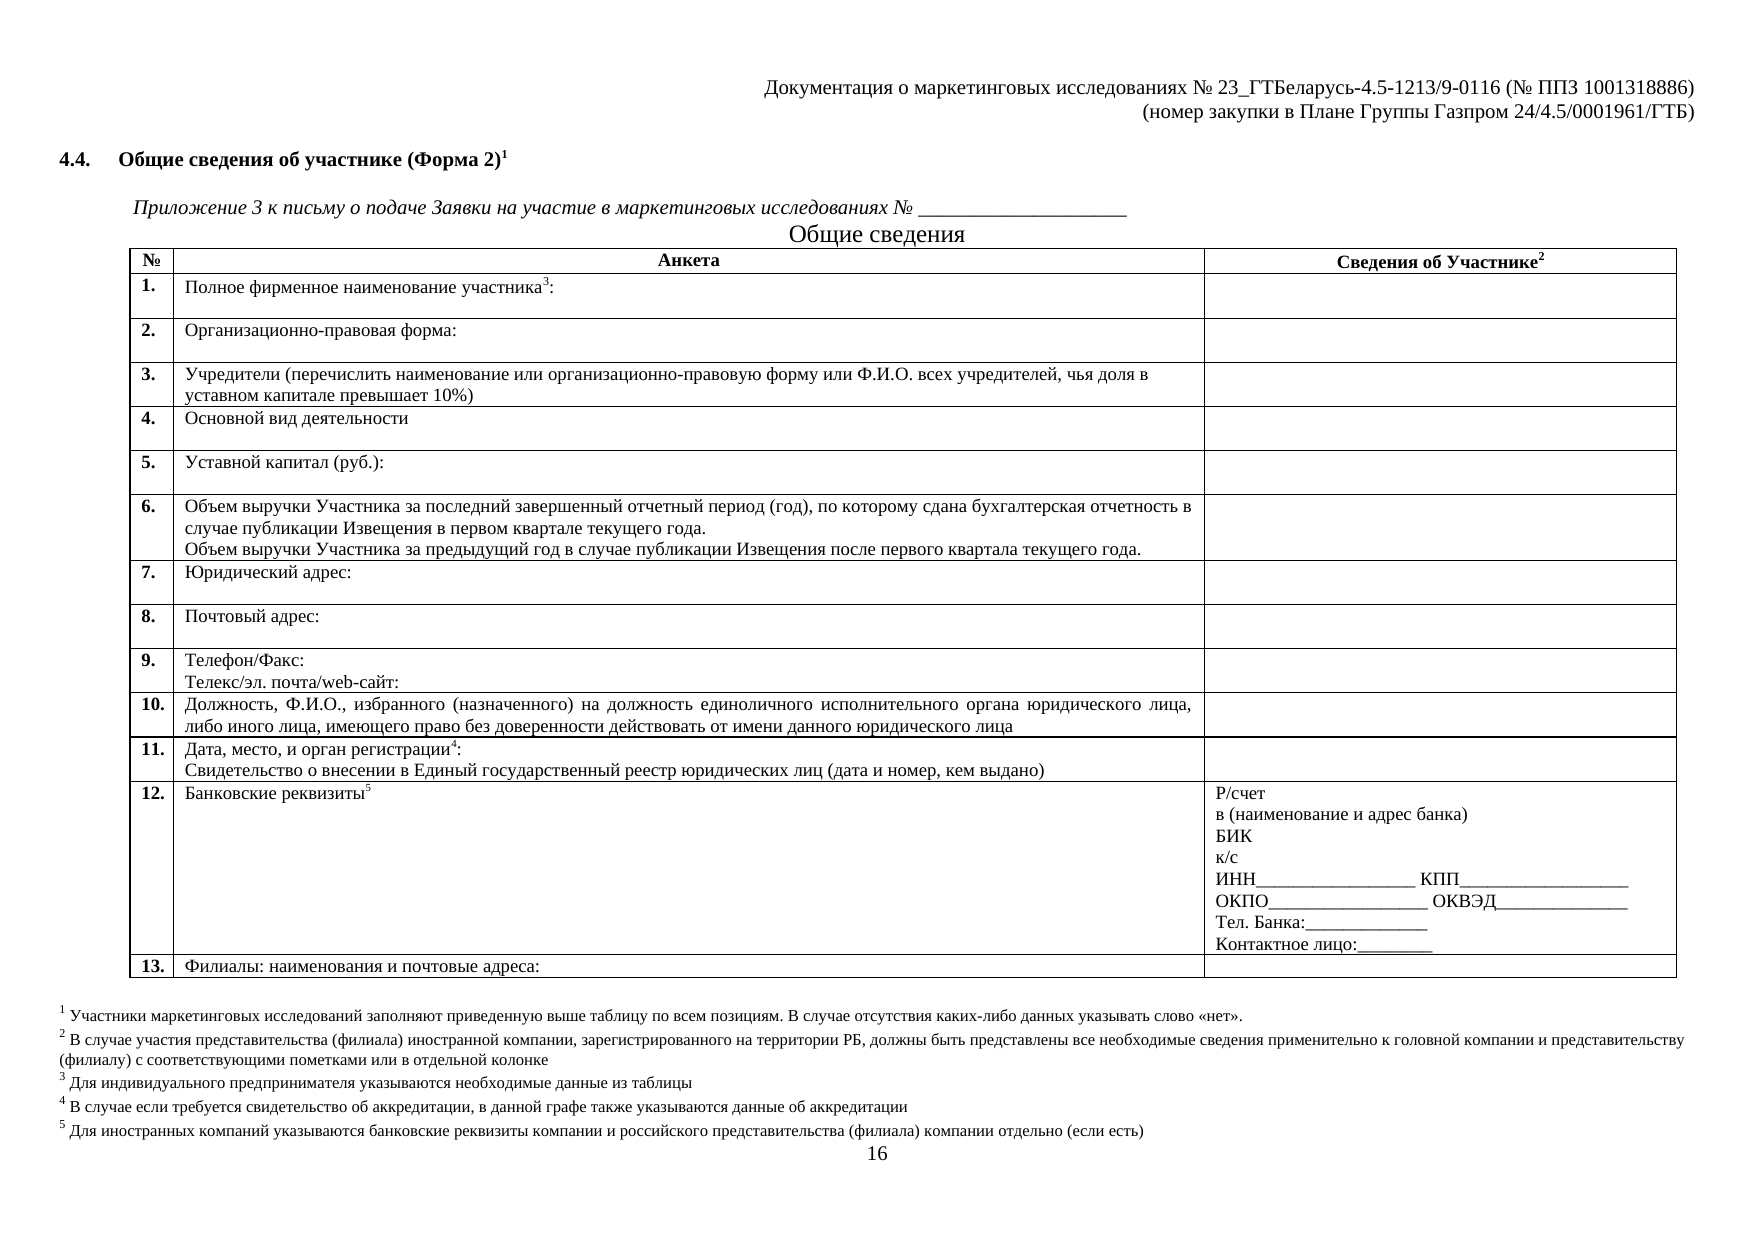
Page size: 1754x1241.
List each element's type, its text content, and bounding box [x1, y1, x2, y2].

table_cell [131, 782, 173, 954]
table_cell [131, 363, 173, 406]
table_cell [1205, 605, 1676, 648]
table_cell [1205, 451, 1676, 494]
table_cell [131, 407, 173, 450]
table_cell Организационно-правовая форма: [174, 319, 1204, 362]
table_cell [131, 495, 173, 560]
table_cell Основной вид деятельности [174, 407, 1204, 450]
subtitle Общие сведения [59, 219, 1695, 248]
table_cell [131, 738, 173, 781]
table_cell [131, 693, 173, 736]
table_header Анкета [174, 249, 1204, 273]
table_cell [1205, 495, 1676, 560]
table_header Сведения об Участнике [1205, 249, 1676, 273]
table_cell [1205, 561, 1676, 604]
table_cell [131, 451, 173, 494]
table_header № [131, 249, 173, 273]
list Общие сведения об участнике (Форма 2) [59, 147, 1695, 171]
table_cell [131, 319, 173, 362]
table_cell [1205, 955, 1676, 977]
table_cell Учредители (перечислить наименование или организационно-правовую форму или Ф.И.О. всех учредителей, чья доля в уставном капитале превышает 10%) [174, 363, 1204, 406]
table_cell [1205, 738, 1676, 781]
table_cell [131, 649, 173, 692]
table_cell [131, 605, 173, 648]
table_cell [174, 955, 1204, 977]
table_cell Дата, место, и орган регистрации: Свидетельство о внесении в Единый государственный реестр юридических лиц (дата и номер, кем выдано) [174, 738, 1204, 781]
table_cell Уставной капитал (руб.): [174, 451, 1204, 494]
table_cell [131, 561, 173, 604]
table_cell Банковские реквизиты [174, 782, 1204, 954]
table_cell [1205, 407, 1676, 450]
table_cell [1205, 649, 1676, 692]
table_cell Телефон/Факс: Телекс/эл. почта/web-сайт: [174, 649, 1204, 692]
table_cell [1205, 274, 1676, 317]
table_cell Должность, Ф.И.О., избранного (назначенного) на должность единоличного исполнительного органа юридического лица, либо иного лица, имеющего право без доверенности действовать от имени данного юридического лица [174, 693, 1204, 736]
text Приложение 3 к письму о подаче Заявки на участие в маркетинговых исследованиях № ____________________ [59, 195, 1695, 219]
table_cell [131, 274, 173, 317]
table_cell [1205, 693, 1676, 736]
table_cell [1205, 319, 1676, 362]
table_cell Объем выручки Участника за последний завершенный отчетный период (год), по которому сдана бухгалтерская отчетность в случае публикации Извещения в первом квартале текущего года. Объем выручки Участника за предыдущий год в случае публикации Извещения после первого квартала текущего года. [174, 495, 1204, 560]
table_cell Почтовый адрес: [174, 605, 1204, 648]
table_cell [131, 955, 173, 977]
table_cell Юридический адрес: [174, 561, 1204, 604]
table_cell [1205, 363, 1676, 406]
table_cell Полное фирменное наименование участника: [174, 274, 1204, 317]
table_cell Р/счет в (наименование и адрес банка) БИК к/с ИНН_________________ КПП__________________ ОКПО_________________ ОКВЭД______________ Тел. Банка:_____________ Контактное лицо:________ [1205, 782, 1676, 954]
